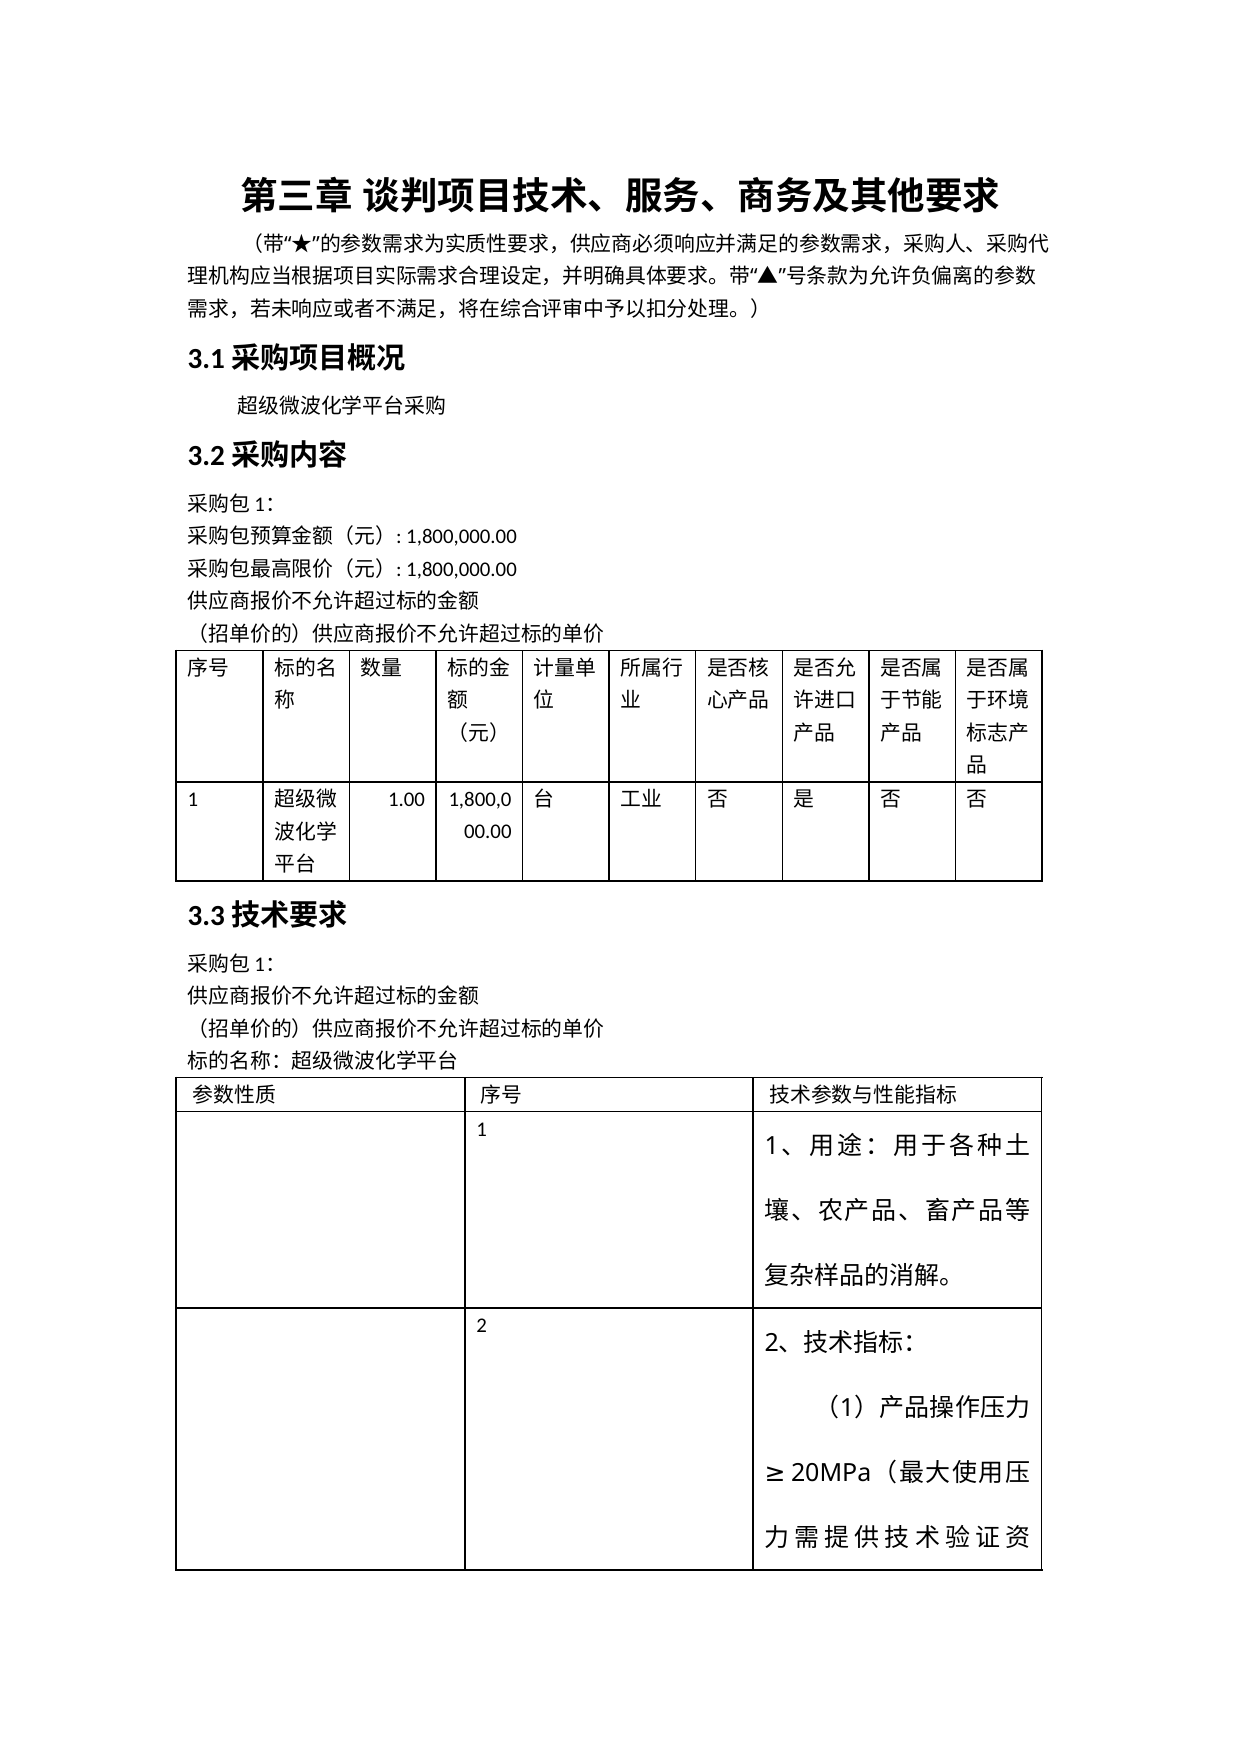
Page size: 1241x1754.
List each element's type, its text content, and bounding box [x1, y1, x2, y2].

text 3.3技术要求 [187, 882, 1053, 947]
text 3.2采购内容 [187, 422, 1053, 487]
text 采购包预算金额（元）: 1,800,000.00 [187, 519, 1053, 552]
table_header 是否属于节能产品 [870, 651, 955, 781]
table_header 参数性质 [177, 1078, 464, 1111]
table_header 标的金额 （元） [437, 651, 522, 781]
table_cell 2 [466, 1309, 752, 1569]
text 超级微波化学平台采购 [187, 389, 1053, 422]
table_cell 是 [783, 783, 868, 880]
table_header 计量单位 [523, 651, 608, 781]
text 供应商报价不允许超过标的金额 [187, 584, 1053, 617]
table_cell 否 [956, 783, 1041, 880]
table_header 是否允许进口产品 [783, 651, 868, 781]
table_cell 1,800,000.00 [437, 783, 522, 880]
table_header 数量 [350, 651, 435, 781]
text （招单价的）供应商报价不允许超过标的单价 [187, 1012, 1053, 1044]
text 3.1采购项目概况 [187, 324, 1053, 389]
table_cell 1 [466, 1112, 752, 1307]
text 采购包1： [187, 487, 1053, 519]
text 供应商报价不允许超过标的金额 [187, 979, 1053, 1012]
text 第三章 谈判项目技术、服务、商务及其他要求 [187, 162, 1053, 227]
table_header 是否属于环境标志产品 [956, 651, 1041, 781]
text 采购包最高限价（元）: 1,800,000.00 [187, 552, 1053, 584]
table_cell 否 [696, 783, 782, 880]
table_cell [754, 1309, 1041, 1569]
table_header 标的名称 [264, 651, 349, 781]
table_cell 1、用途：用于各种土壤、农产品、畜产品等复杂样品的消解。 [754, 1112, 1041, 1307]
table_header 技术参数与性能指标 [754, 1078, 1041, 1111]
table_cell 1 [177, 783, 262, 880]
table_cell 工业 [610, 783, 695, 880]
text （带“★”的参数需求为实质性要求，供应商必须响应并满足的参数需求，采购人、采购代理机构应当根据项目实际需求合理设定，并明确具体要求。带“▲”号条款为允许负偏离的参数需求，若未响应或者不满足，将在综合评审中予以扣分处理。） [187, 227, 1053, 324]
text 标的名称：超级微波化学平台 [187, 1044, 1053, 1077]
table_cell [177, 1309, 464, 1569]
table_cell 超级微波化学平台 [264, 783, 349, 880]
text （招单价的）供应商报价不允许超过标的单价 [187, 617, 1053, 649]
table_header 序号 [466, 1078, 752, 1111]
text 采购包1： [187, 947, 1053, 979]
table_header 序号 [177, 651, 262, 781]
table_cell 1.00 [350, 783, 435, 880]
table_header 是否核心产品 [696, 651, 782, 781]
table_cell [177, 1112, 464, 1307]
table_header 所属行业 [610, 651, 695, 781]
table_cell 台 [523, 783, 608, 880]
table_cell 否 [870, 783, 955, 880]
